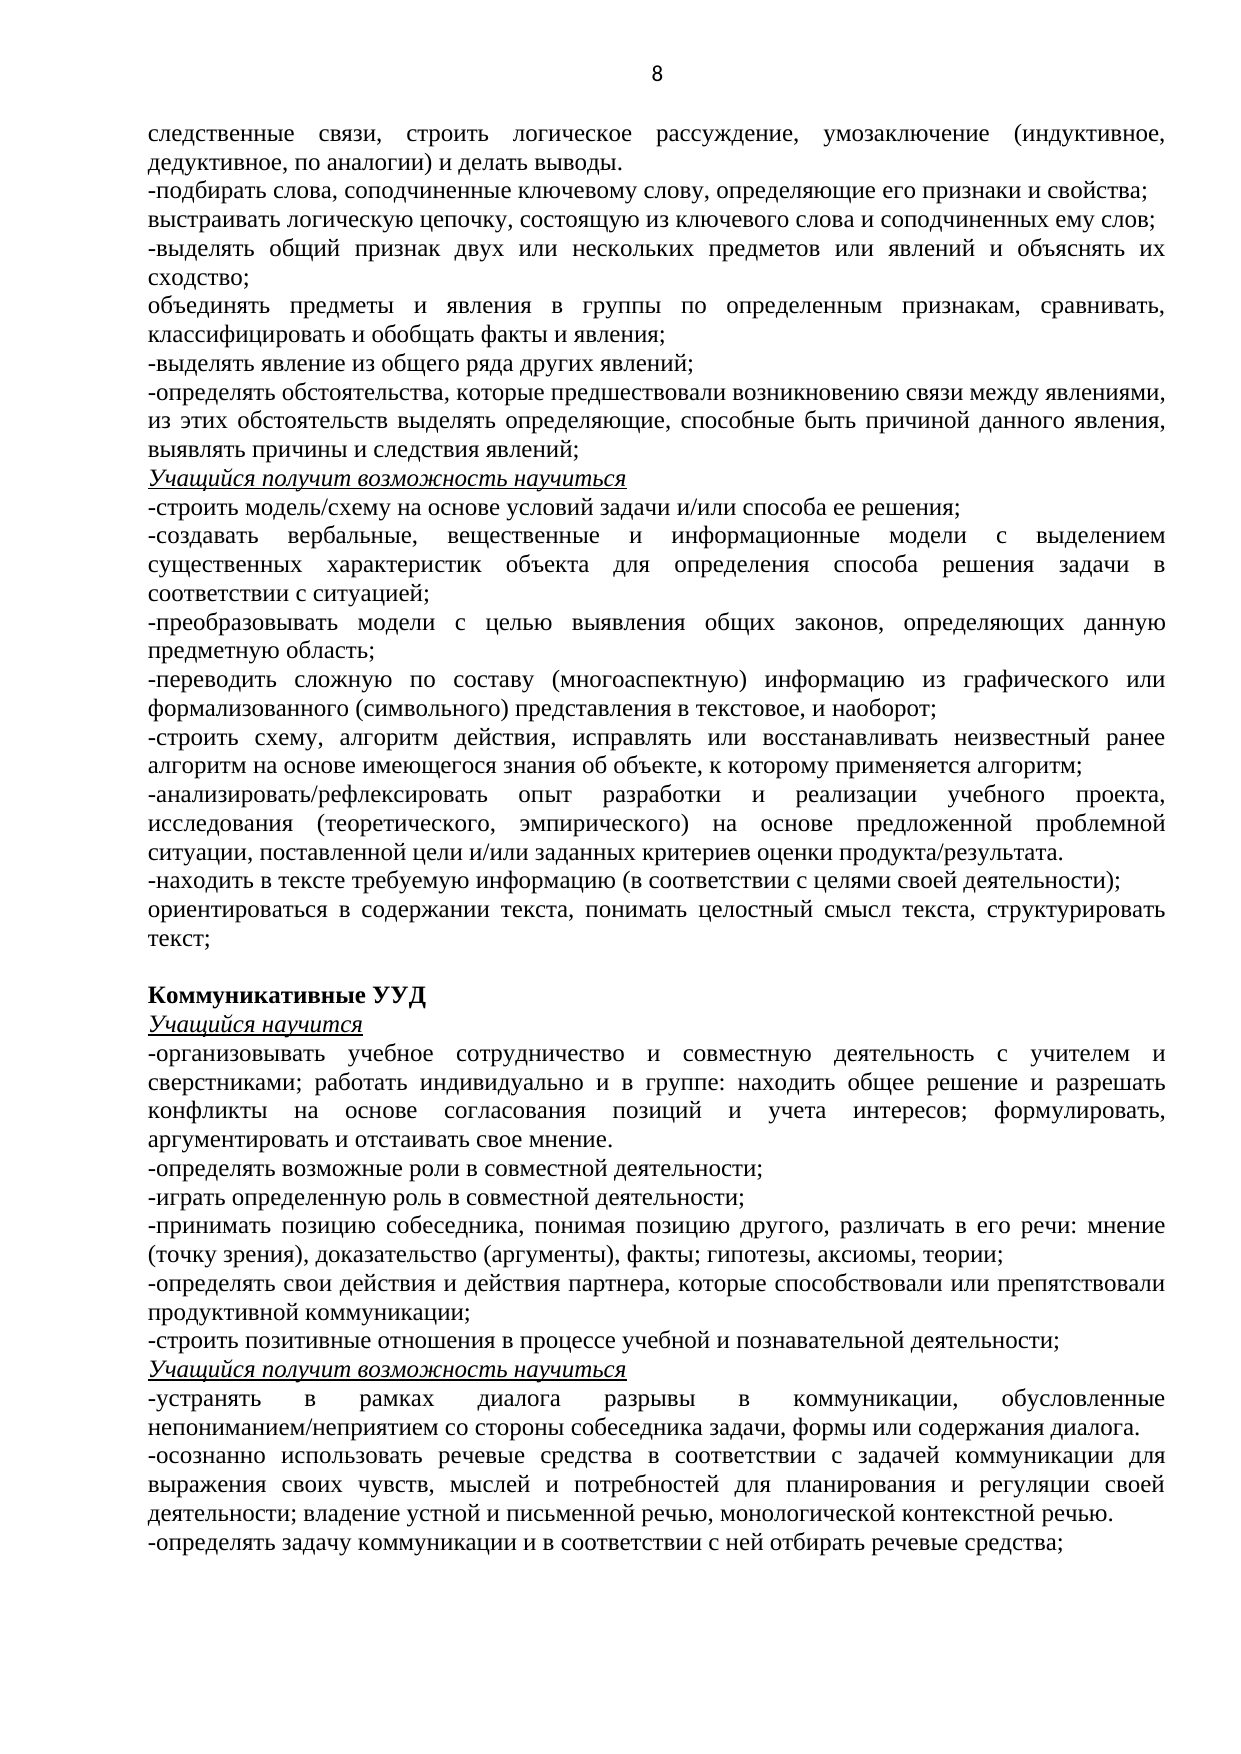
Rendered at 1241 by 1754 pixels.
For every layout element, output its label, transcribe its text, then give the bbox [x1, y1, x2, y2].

text -строить модель/схему на основе условий задачи и/или способа ее решения; [148, 492, 1167, 521]
text -определять возможные роли в совместной деятельности; [148, 1153, 1167, 1182]
text Учащийся научится [148, 1009, 1167, 1038]
text -строить позитивные отношения в процессе учебной и познавательной деятельности; [148, 1326, 1167, 1354]
text объединять предметы и явления в группы по определенным признакам, сравнивать, классифицировать и обобщать факты и явления; [148, 291, 1167, 348]
text -выделять явление из общего ряда других явлений; [148, 348, 1167, 377]
text -определять задачу коммуникации и в соответствии с ней отбирать речевые средства; [148, 1527, 1167, 1556]
text -принимать позицию собеседника, понимая позицию другого, различать в его речи: мнение (точку зрения), доказательство (аргументы), факты; гипотезы, аксиомы, теории; [148, 1211, 1167, 1268]
text -подбирать слова, соподчиненные ключевому слову, определяющие его признаки и свойства; [148, 176, 1167, 204]
text -создавать вербальные, вещественные и информационные модели с выделением существенных характеристик объекта для определения способа решения задачи в соответствии с ситуацией; [148, 521, 1167, 607]
text -выделять общий признак двух или нескольких предметов или явлений и объяснять их сходство; [148, 233, 1167, 291]
text ориентироваться в содержании текста, понимать целостный смысл текста, структурировать текст; [148, 894, 1167, 952]
text -переводить сложную по составу (многоаспектную) информацию из графического или формализованного (символьного) представления в текстовое, и наоборот; [148, 664, 1167, 722]
text выстраивать логическую цепочку, состоящую из ключевого слова и соподчиненных ему слов; [148, 204, 1167, 233]
text -анализировать/рефлексировать опыт разработки и реализации учебного проекта, исследования (теоретического, эмпирического) на основе предложенной проблемной ситуации, поставленной цели и/или заданных критериев оценки продукта/результата. [148, 779, 1167, 866]
text -организовывать учебное сотрудничество и совместную деятельность с учителем и сверстниками; работать индивидуально и в группе: находить общее решение и разрешать конфликты на основе согласования позиций и учета интересов; формулировать, аргументировать и отстаивать свое мнение. [148, 1038, 1167, 1153]
text Коммуникативные УУД [148, 981, 1167, 1009]
text Учащийся получит возможность научиться [148, 463, 1167, 492]
text -строить схему, алгоритм действия, исправлять или восстанавливать неизвестный ранее алгоритм на основе имеющегося знания об объекте, к которому применяется алгоритм; [148, 722, 1167, 779]
text Учащийся получит возможность научиться [148, 1354, 1167, 1383]
text -устранять в рамках диалога разрывы в коммуникации, обусловленные непониманием/неприятием со стороны собеседника задачи, формы или содержания диалога. [148, 1383, 1167, 1441]
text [148, 118, 1167, 176]
text -преобразовывать модели с целью выявления общих законов, определяющих данную предметную область; [148, 607, 1167, 664]
text -осознанно использовать речевые средства в соответствии с задачей коммуникации для выражения своих чувств, мыслей и потребностей для планирования и регуляции своей деятельности; владение устной и письменной речью, монологической контекстной речью. [148, 1441, 1167, 1527]
text -определять свои действия и действия партнера, которые способствовали или препятствовали продуктивной коммуникации; [148, 1268, 1167, 1326]
text -играть определенную роль в совместной деятельности; [148, 1182, 1167, 1211]
text -определять обстоятельства, которые предшествовали возникновению связи между явлениями, из этих обстоятельств выделять определяющие, способные быть причиной данного явления, выявлять причины и следствия явлений; [148, 377, 1167, 463]
text -находить в тексте требуемую информацию (в соответствии с целями своей деятельности); [148, 866, 1167, 894]
